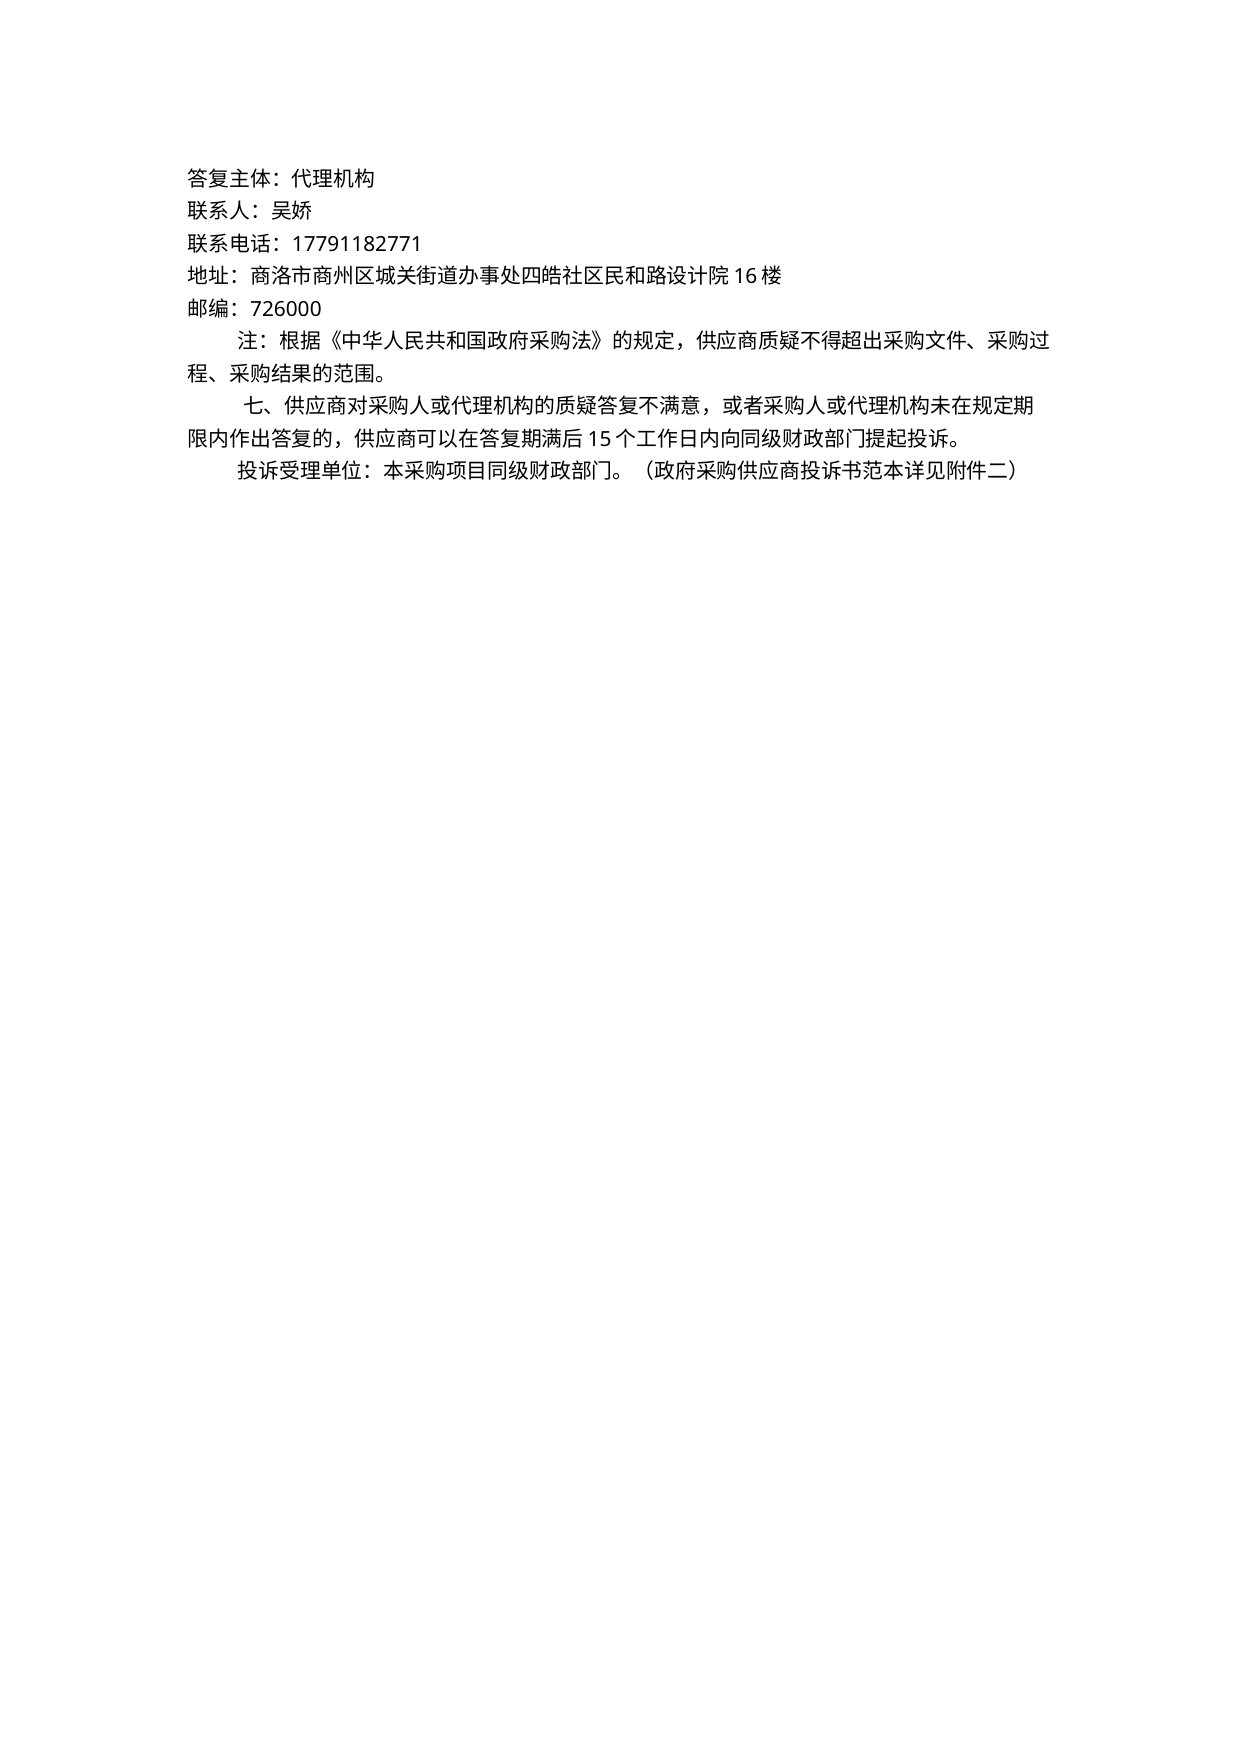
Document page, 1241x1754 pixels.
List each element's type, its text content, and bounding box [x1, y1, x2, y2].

text 注：根据《中华人民共和国政府采购法》的规定，供应商质疑不得超出采购文件、采购过程、采购结果的范围。 [187, 324, 1053, 389]
text 投诉受理单位：本采购项目同级财政部门。（政府采购供应商投诉书范本详见附件二） [187, 454, 1053, 487]
text 地址：商洛市商州区城关街道办事处四皓社区民和路设计院16楼 [187, 259, 1053, 292]
text 邮编：726000 [187, 292, 1053, 324]
text 答复主体：代理机构 [187, 162, 1053, 194]
text 联系人：吴娇 [187, 194, 1053, 227]
text 七、供应商对采购人或代理机构的质疑答复不满意，或者采购人或代理机构未在规定期限内作出答复的，供应商可以在答复期满后15个工作日内向同级财政部门提起投诉。 [187, 389, 1053, 454]
text 联系电话：17791182771 [187, 227, 1053, 259]
